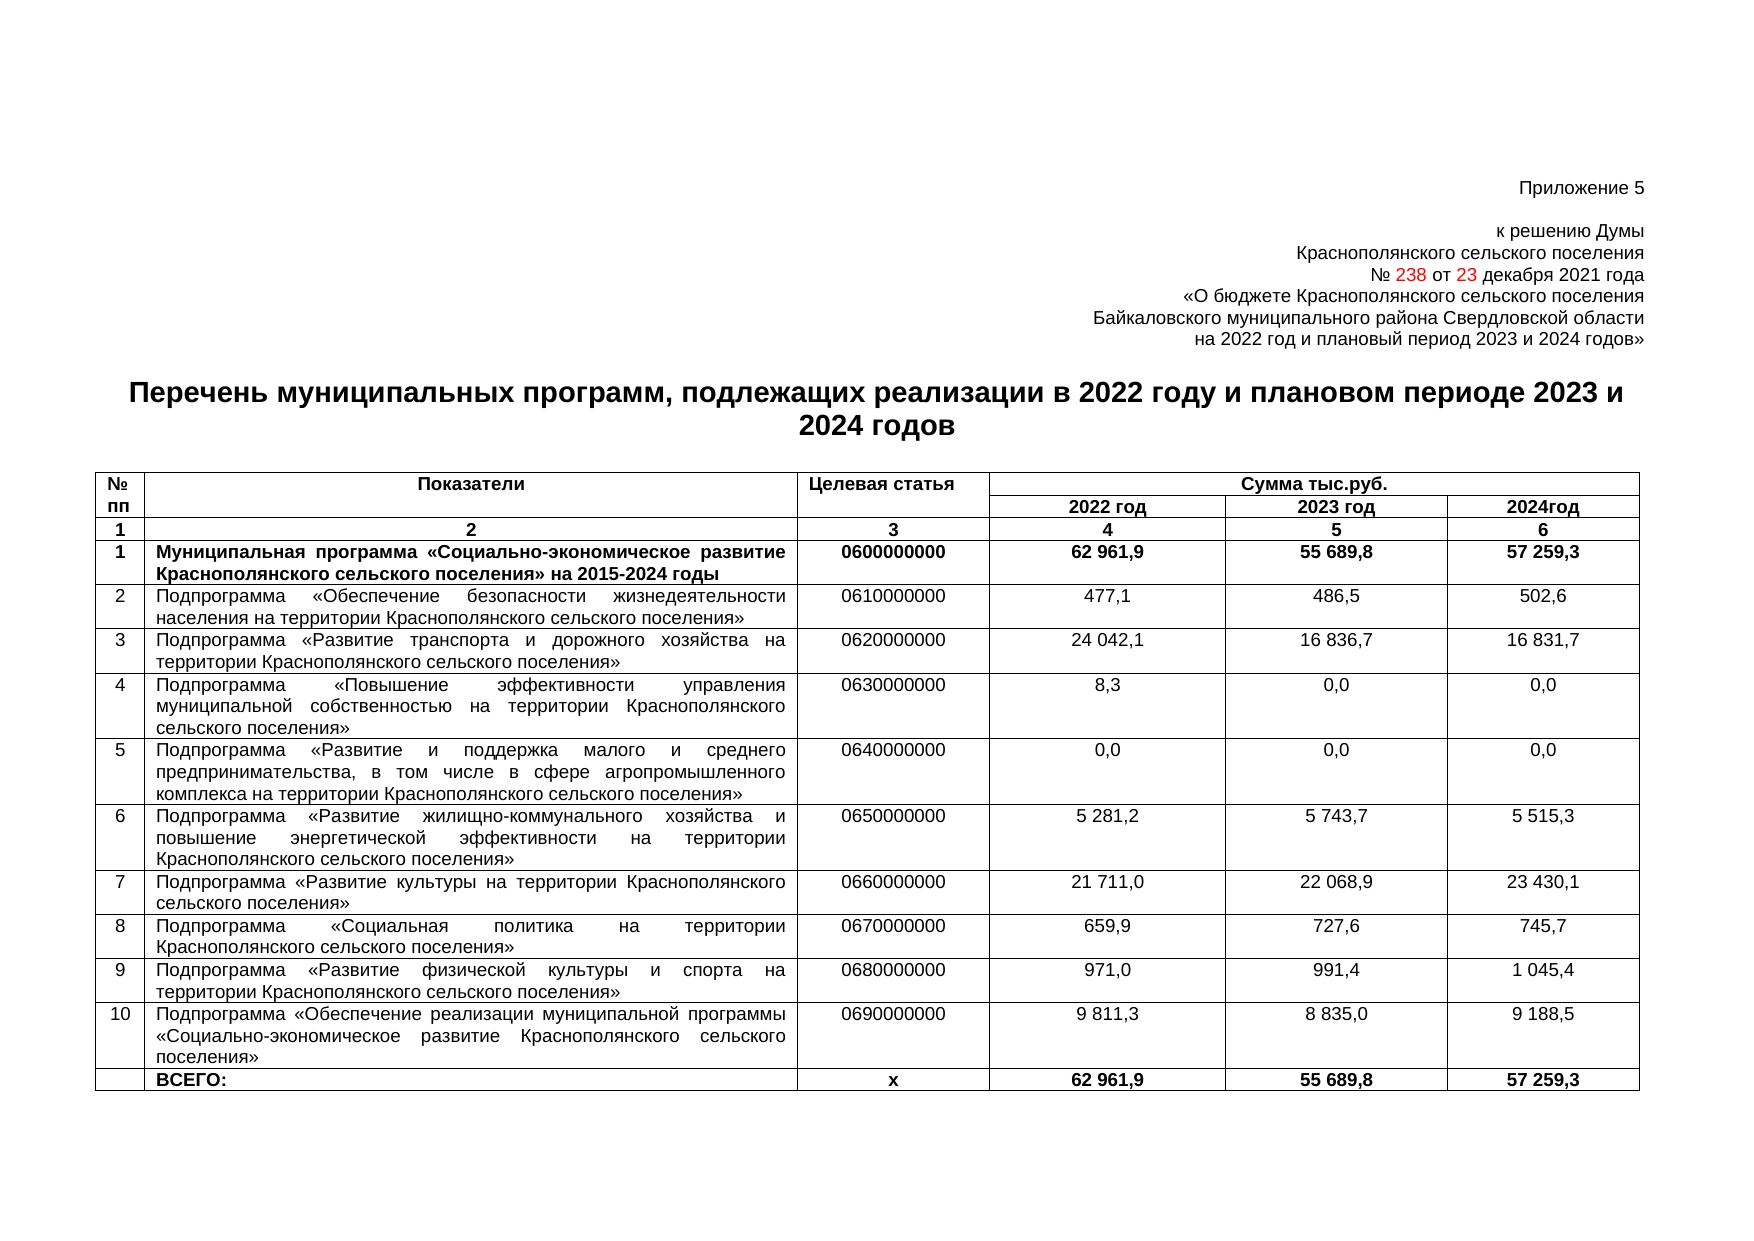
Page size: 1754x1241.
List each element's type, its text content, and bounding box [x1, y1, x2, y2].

table_cell 1 045,4 [1448, 959, 1639, 1002]
table_header Сумма тыс.руб. [990, 473, 1639, 495]
table_cell Подпрограмма «Повышение эффективности управления муниципальной собственностью на территории Краснополянского сельского поселения» [145, 674, 797, 738]
table_cell 0600000000 [798, 541, 989, 584]
table_cell 9 811,3 [990, 1003, 1225, 1068]
table_cell 9 [96, 959, 144, 1002]
table_cell 8,3 [990, 674, 1225, 738]
table_cell 0620000000 [798, 629, 989, 672]
table_cell 4 [96, 674, 144, 738]
table_cell 0,0 [1226, 674, 1447, 738]
table_cell 62 961,9 [990, 541, 1225, 584]
table_header Целевая статья [798, 473, 989, 517]
table_cell 5 [1226, 518, 1447, 540]
text Краснополянского сельского поселения [118, 242, 1644, 263]
table_cell 1 [96, 518, 144, 540]
table_cell ВСЕГО: [145, 1069, 797, 1090]
table_cell 5 [96, 739, 144, 804]
subtitle Перечень муниципальных программ, подлежащих реализации в 2022 году и плановом периоде 2023 и 2024 годов [118, 375, 1636, 442]
table_cell 477,1 [990, 585, 1225, 628]
table_cell 57 259,3 [1448, 541, 1639, 584]
text № 238 от 23 декабря 2021 года [118, 263, 1644, 285]
table_cell 486,5 [1226, 585, 1447, 628]
table_cell 727,6 [1226, 915, 1447, 958]
table_cell 3 [798, 518, 989, 540]
table_cell [96, 1069, 144, 1090]
table_cell Подпрограмма «Развитие и поддержка малого и среднего предпринимательства, в том числе в сфере агропромышленного комплекса на территории Краснополянского сельского поселения» [145, 739, 797, 804]
table_cell 2023 год [1226, 496, 1447, 517]
table_cell х [798, 1069, 989, 1090]
table_cell 16 836,7 [1226, 629, 1447, 672]
table_cell 22 068,9 [1226, 871, 1447, 914]
table_cell 745,7 [1448, 915, 1639, 958]
table_cell 0,0 [1448, 674, 1639, 738]
text Приложение 5 [118, 177, 1644, 199]
table_cell 0,0 [1448, 739, 1639, 804]
table_cell 62 961,9 [990, 1069, 1225, 1090]
table_cell Подпрограмма «Развитие транспорта и дорожного хозяйства на территории Краснополянского сельского поселения» [145, 629, 797, 672]
table_cell Подпрограмма «Обеспечение реализации муниципальной программы «Социально-экономическое развитие Краснополянского сельского поселения» [145, 1003, 797, 1068]
table_cell 10 [96, 1003, 144, 1068]
text на 2022 год и плановый период 2023 и 2024 годов» [118, 328, 1644, 350]
table_cell 0,0 [990, 739, 1225, 804]
table_cell 659,9 [990, 915, 1225, 958]
table_cell 0650000000 [798, 805, 989, 869]
text «О бюджете Краснополянского сельского поселения [118, 285, 1644, 307]
table_cell Подпрограмма «Развитие жилищно-коммунального хозяйства и повышение энергетической эффективности на территории Краснополянского сельского поселения» [145, 805, 797, 869]
table_cell 0690000000 [798, 1003, 989, 1068]
table_cell 2 [96, 585, 144, 628]
table_cell 6 [1448, 518, 1639, 540]
table_cell Подпрограмма «Развитие культуры на территории Краснополянского сельского поселения» [145, 871, 797, 914]
table_cell 0680000000 [798, 959, 989, 1002]
table_cell Подпрограмма «Обеспечение безопасности жизнедеятельности населения на территории Краснополянского сельского поселения» [145, 585, 797, 628]
table_cell 7 [96, 871, 144, 914]
table_cell 6 [96, 805, 144, 869]
text к решению Думы [118, 220, 1644, 242]
table_cell 24 042,1 [990, 629, 1225, 672]
table_cell 9 188,5 [1448, 1003, 1639, 1068]
table_header Показатели [145, 473, 797, 517]
table_cell 55 689,8 [1226, 541, 1447, 584]
table_cell 0640000000 [798, 739, 989, 804]
table_cell 0670000000 [798, 915, 989, 958]
table_cell 3 [96, 629, 144, 672]
table_cell 4 [990, 518, 1225, 540]
table_cell 0660000000 [798, 871, 989, 914]
table_cell 55 689,8 [1226, 1069, 1447, 1090]
table_cell 5 743,7 [1226, 805, 1447, 869]
table_cell Муниципальная программа «Социально-экономическое развитие Краснополянского сельского поселения» на 2015-2024 годы [145, 541, 797, 584]
table_cell 8 [96, 915, 144, 958]
table_cell 0610000000 [798, 585, 989, 628]
table_cell 2022 год [990, 496, 1225, 517]
table_cell Подпрограмма «Социальная политика на территории Краснополянского сельского поселения» [145, 915, 797, 958]
table_cell 2 [145, 518, 797, 540]
table_cell 1 [96, 541, 144, 584]
table_cell 23 430,1 [1448, 871, 1639, 914]
table_header № пп [96, 473, 144, 517]
table_cell 2024год [1448, 496, 1639, 517]
table_cell 5 281,2 [990, 805, 1225, 869]
text Байкаловского муниципального района Свердловской области [118, 307, 1644, 328]
table_cell 0,0 [1226, 739, 1447, 804]
table_cell 991,4 [1226, 959, 1447, 1002]
table_cell 21 711,0 [990, 871, 1225, 914]
table_cell 502,6 [1448, 585, 1639, 628]
table_cell Подпрограмма «Развитие физической культуры и спорта на территории Краснополянского сельского поселения» [145, 959, 797, 1002]
table_cell 16 831,7 [1448, 629, 1639, 672]
table_cell 0630000000 [798, 674, 989, 738]
table_cell 971,0 [990, 959, 1225, 1002]
table_cell 5 515,3 [1448, 805, 1639, 869]
table_cell 57 259,3 [1448, 1069, 1639, 1090]
table_cell 8 835,0 [1226, 1003, 1447, 1068]
